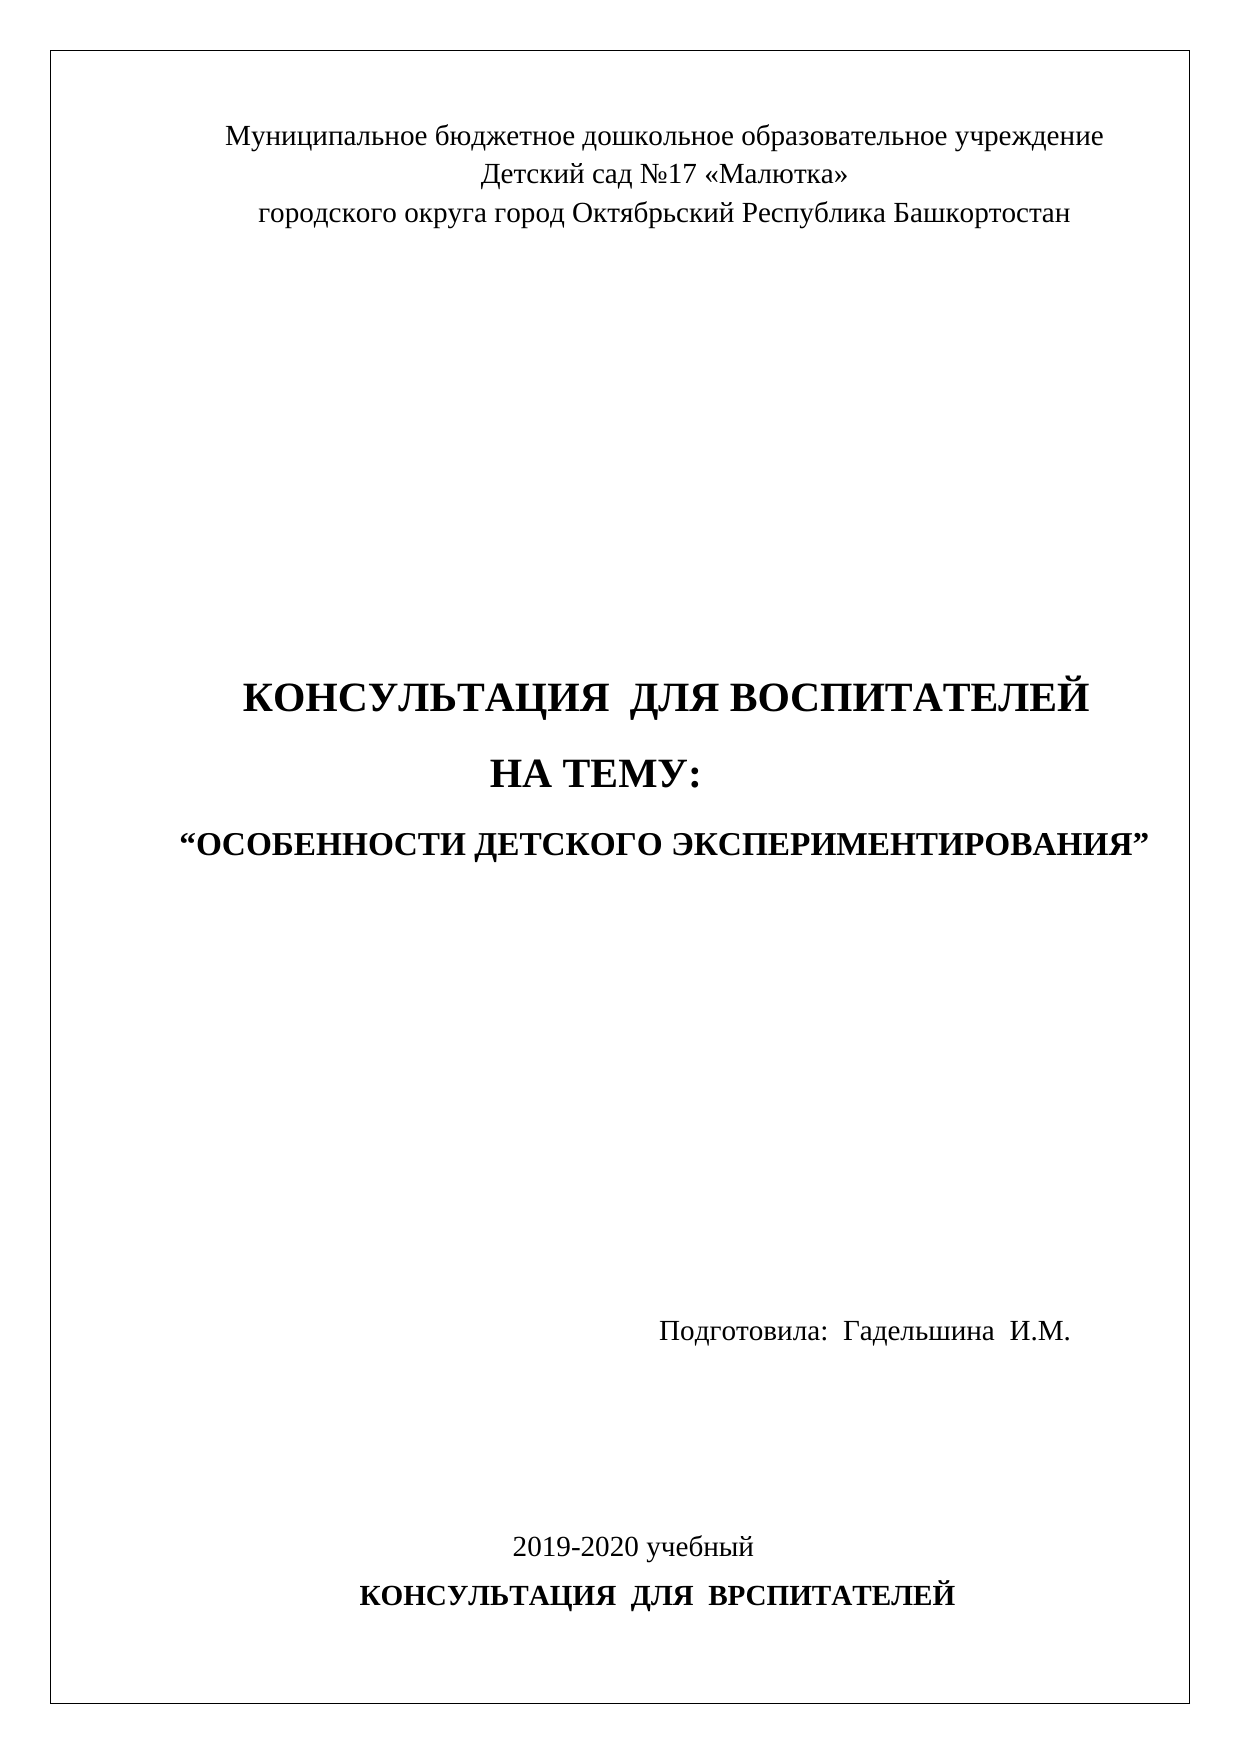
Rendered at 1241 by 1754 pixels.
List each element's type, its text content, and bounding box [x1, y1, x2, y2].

text 2019-2020 учебный [177, 1529, 1152, 1563]
text Подготовила: Гадельшина И.М. [177, 1313, 1152, 1347]
text НА ТЕМУ: [177, 748, 1152, 796]
text “ОСОБЕННОСТИ ДЕТСКОГО ЭКСПЕРИМЕНТИРОВАНИЯ” [177, 824, 1152, 863]
text Муниципальное бюджетное дошкольное образовательное учреждение [177, 118, 1152, 152]
text КОНСУЛЬТАЦИЯ ДЛЯ ВРСПИТАТЕЛЕЙ [177, 1578, 1152, 1612]
text городского округа город Октябрьский Республика Башкортостан [177, 195, 1152, 229]
text Детский сад №17 «Малютка» [177, 157, 1152, 190]
text КОНСУЛЬТАЦИЯ ДЛЯ ВОСПИТАТЕЛЕЙ [177, 672, 1152, 720]
